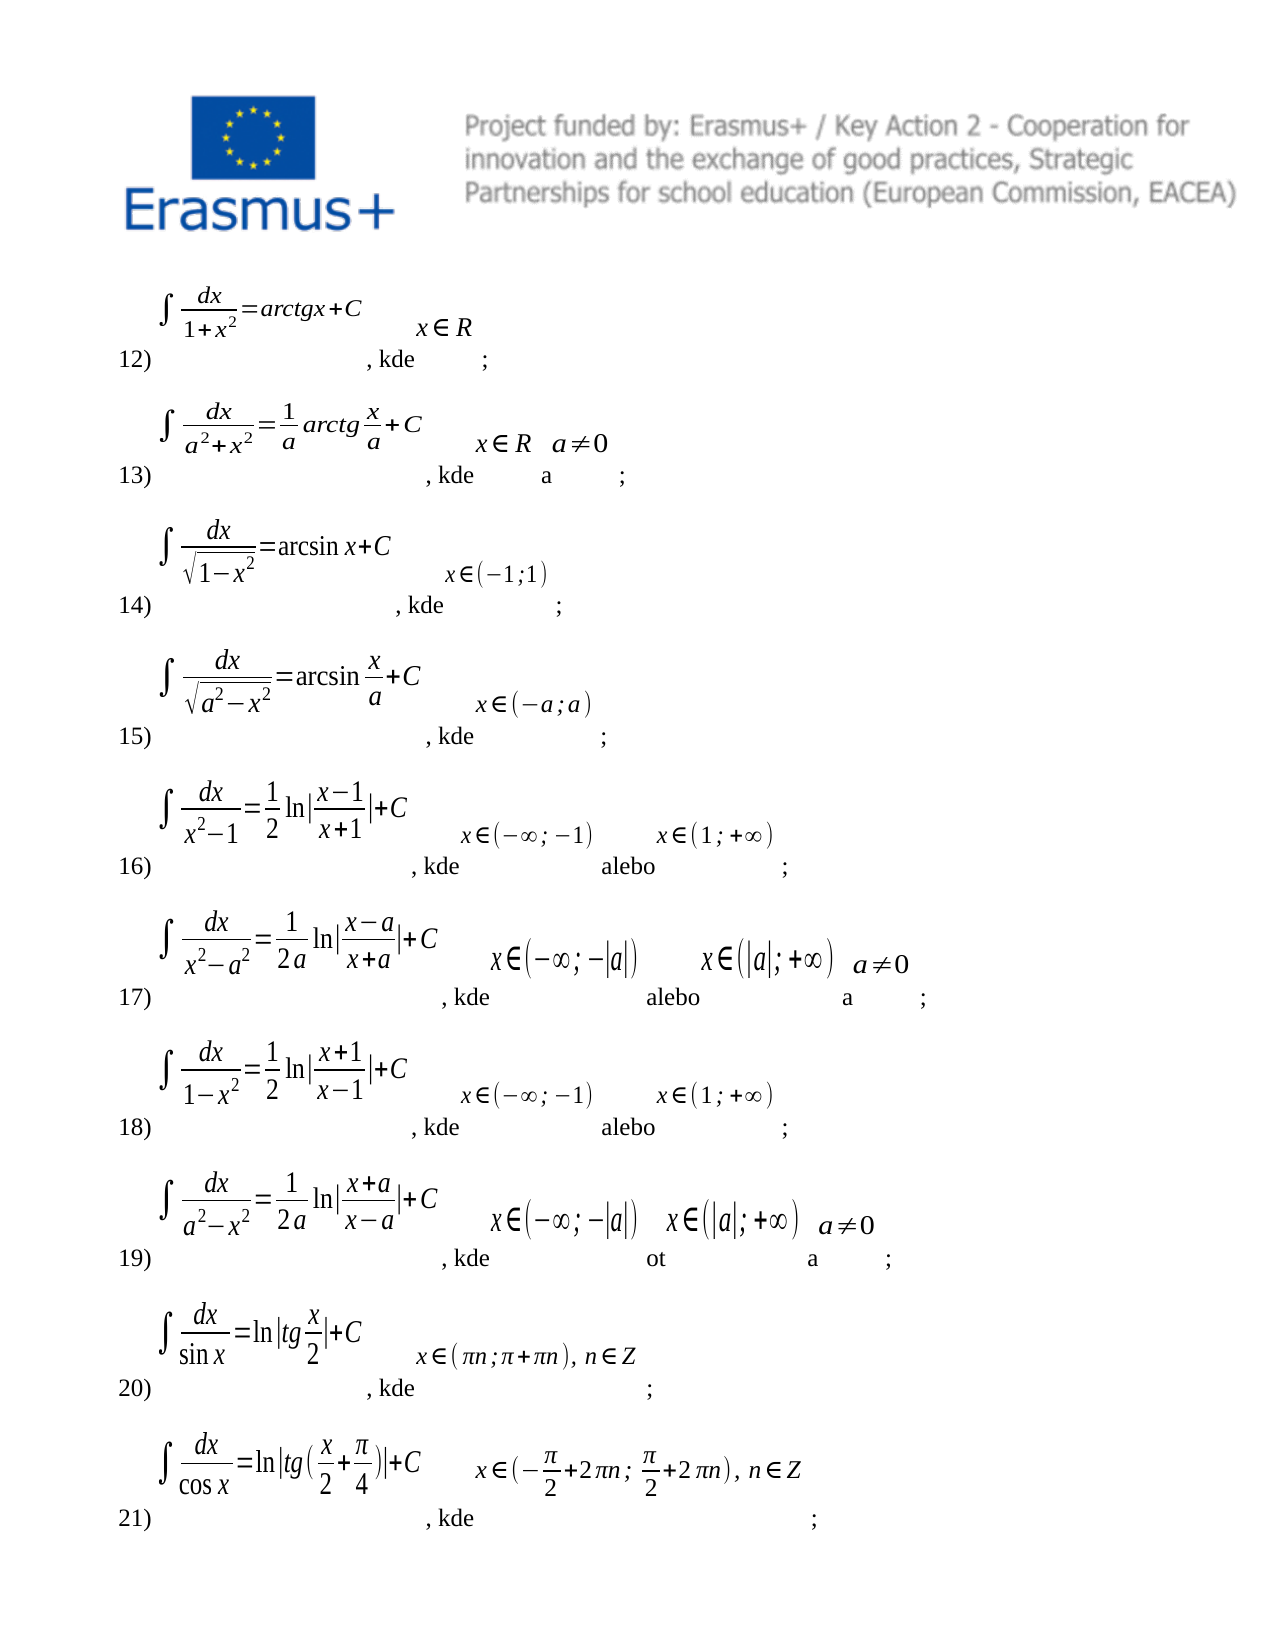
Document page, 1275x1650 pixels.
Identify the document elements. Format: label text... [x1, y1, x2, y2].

list , kde ; [118, 644, 1186, 750]
list , kde alebo a ; [118, 905, 1186, 1011]
list , kde ; [118, 1427, 1186, 1532]
list , kde ; [118, 282, 1186, 373]
list , kde ; [118, 1296, 1186, 1402]
list , kde alebo ; [118, 775, 1186, 880]
list , kde a ; [118, 398, 1186, 489]
list , kde alebo ; [118, 1036, 1186, 1141]
list , kde ; [118, 514, 1186, 619]
picture [117, 73, 399, 234]
list , kde ot a ; [118, 1166, 1186, 1271]
picture [455, 102, 1244, 214]
